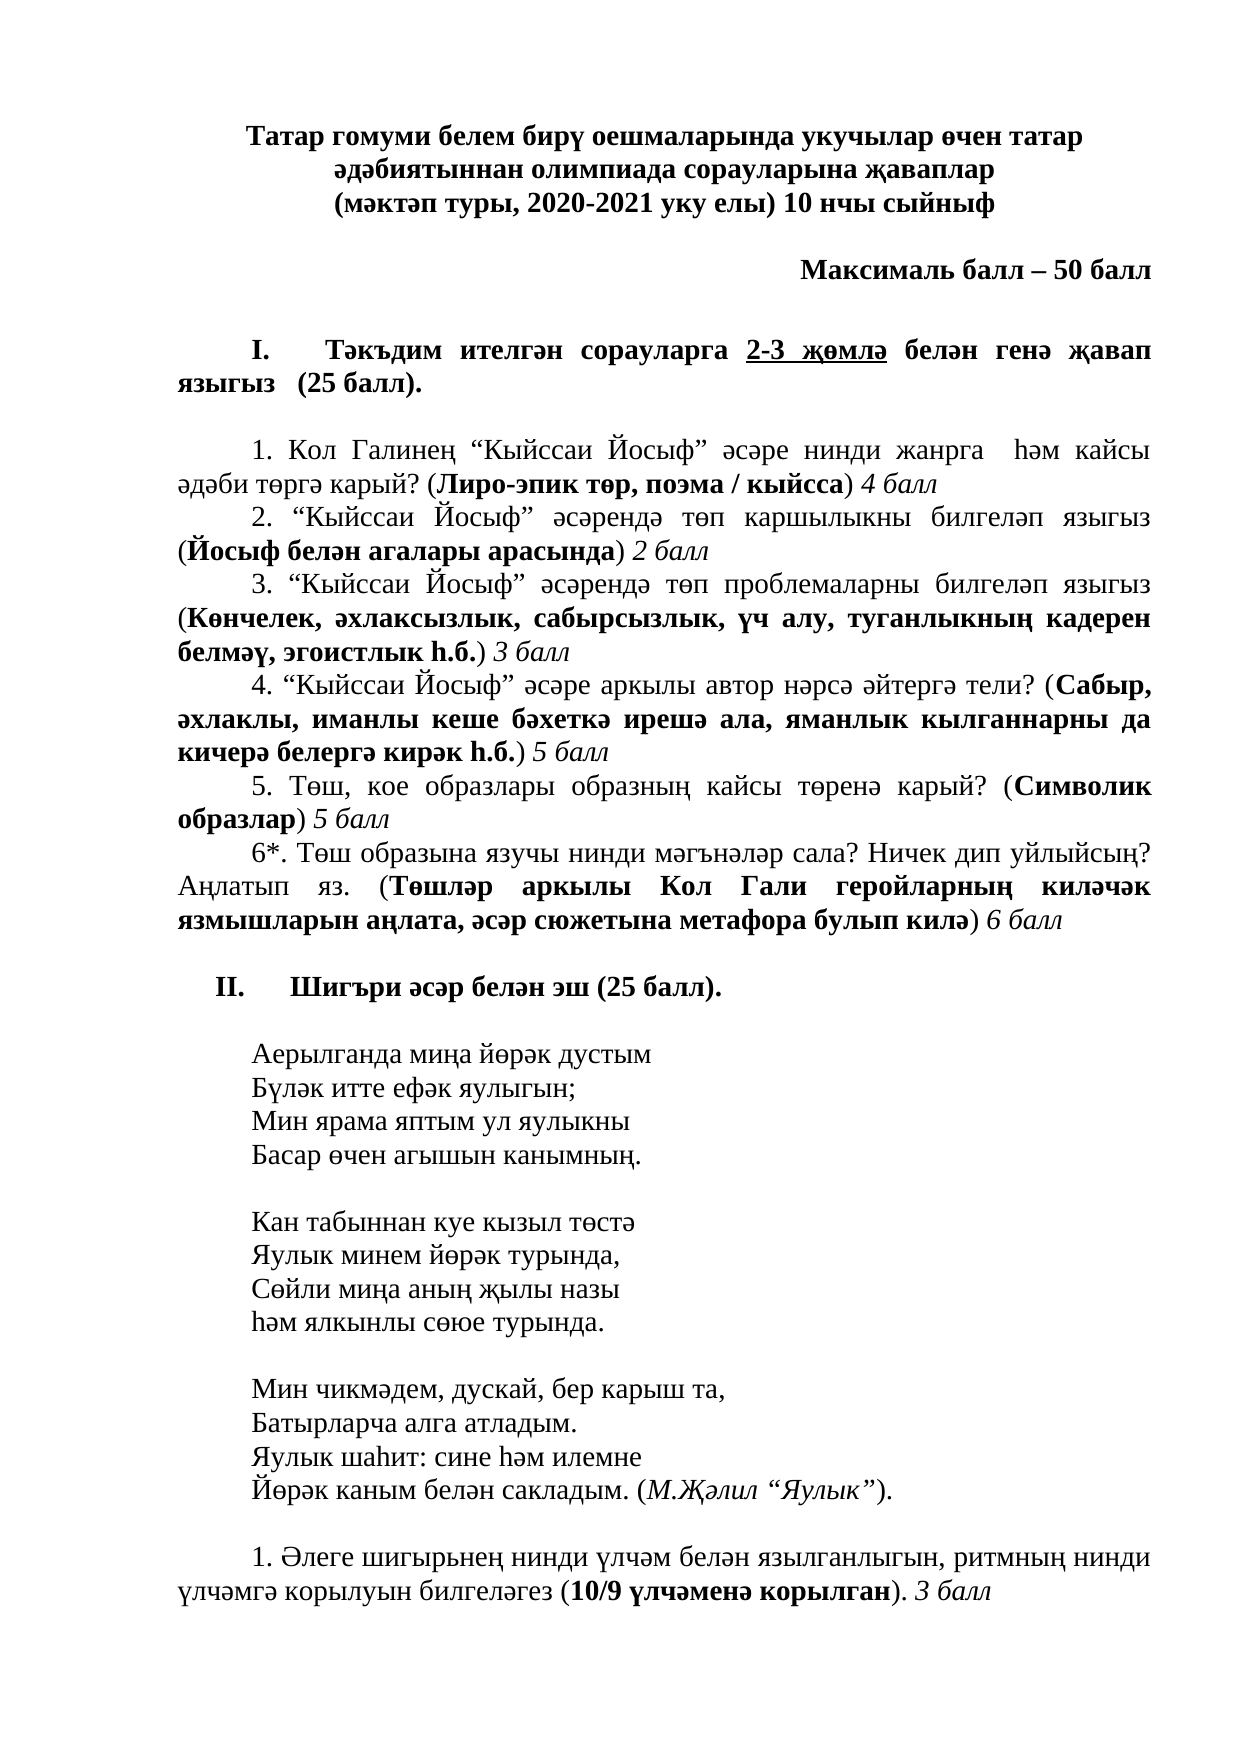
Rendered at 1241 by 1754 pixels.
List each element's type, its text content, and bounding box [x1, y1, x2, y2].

text Татар гомуми белем бирү оешмаларында укучылар өчен татар әдәбиятыннан олимпиада сорауларына җаваплар [177, 118, 1152, 185]
list Кан табыннан куе кызыл төстә [251, 1204, 1152, 1237]
list Батырларча алга атладым. [251, 1405, 1152, 1439]
text 4. “Кыйссаи Йосыф” әсәре аркылы автор нәрсә әйтергә тели? (Сабыр, әхлаклы, иманлы кеше бәхеткә ирешә ала, яманлык кылганнарны да кичерә белергә кирәк һ.б.) 5 балл [177, 667, 1152, 768]
text 3. “Кыйссаи Йосыф” әсәрендә төп проблемаларны билгеләп языгыз (Көнчелек, әхлаксызлык, сабырсызлык, үч алу, туганлыкның кадерен белмәү, эгоистлык һ.б.) 3 балл [177, 567, 1152, 667]
list Бүләк итте ефәк яулыгын; [251, 1070, 1152, 1103]
list Мин чикмәдем, дускай, бер карыш та, [251, 1372, 1152, 1405]
text 5. Төш, кое образлары образның кайсы төренә карый? (Символик образлар) 5 балл [177, 768, 1152, 835]
list һәм ялкынлы сөюе турында. [251, 1304, 1152, 1338]
list Яулык шаһит: сине һәм илемне [251, 1439, 1152, 1472]
text 1. Әлеге шигырьнең нинди үлчәм белән язылганлыгын, ритмның нинди үлчәмгә корылуын билгеләгез (10/9 үлчәменә корылган). 3 балл [177, 1539, 1152, 1606]
text 2. “Кыйссаи Йосыф” әсәрендә төп каршылыкны билгеләп языгыз (Йосыф белән агалары арасында) 2 балл [177, 499, 1152, 567]
list Йөрәк каным белән сакладым. (М.Җәлил “Яулык”). [251, 1472, 1152, 1506]
list Сөйли миңа аның җылы назы [251, 1271, 1152, 1304]
text Максималь балл – 50 балл [177, 252, 1152, 286]
list Шигъри әсәр белән эш (25 балл). [215, 969, 1152, 1003]
text 6*. Төш образына язучы нинди мәгънәләр сала? Ничек дип уйлыйсың? Аңлатып яз. (Төшләр аркылы Кол Гали геройларның киләчәк язмышларын аңлата, әсәр сюжетына метафора булып килә) 6 балл [177, 835, 1152, 936]
text (мәктәп туры, 2020-2021 уку елы) 10 нчы сыйныф [177, 185, 1152, 219]
list Тәкъдим ителгән сорауларга 2-3 җөмлә белән генә җавап языгыз (25 балл). [177, 332, 1152, 399]
list Аерылганда миңа йөрәк дустым [251, 1036, 1152, 1070]
text 1. Кол Галинең “Кыйссаи Йосыф” әсәре нинди жанрга һәм кайсы әдәби төргә карый? (Лиро-эпик төр, поэма / кыйсса) 4 балл [177, 432, 1152, 499]
list Яулык минем йөрәк турында, [251, 1237, 1152, 1271]
list Мин ярама яптым ул яулыкны [251, 1103, 1152, 1137]
list Басар өчен агышын канымның. [251, 1137, 1152, 1170]
